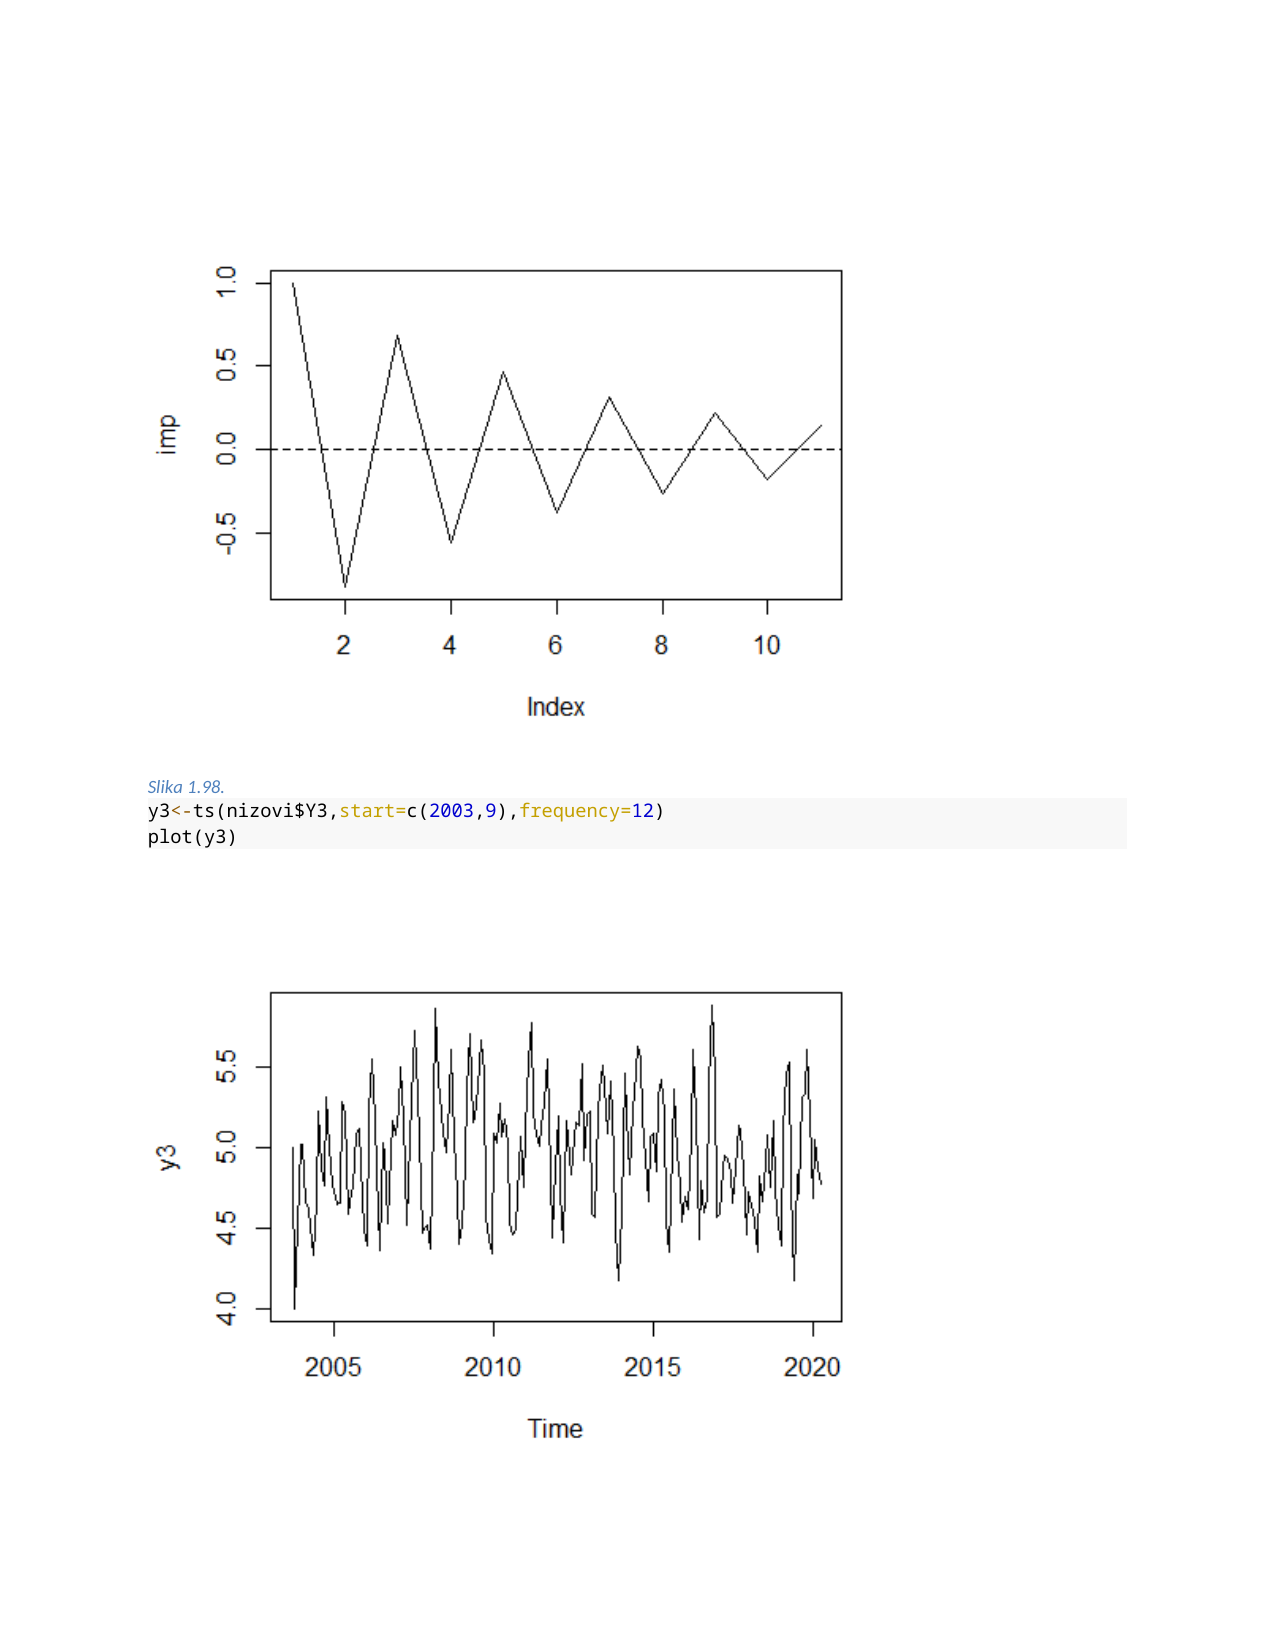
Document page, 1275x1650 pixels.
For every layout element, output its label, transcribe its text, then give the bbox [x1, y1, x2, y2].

text y3<-ts(nizovi$Y3,start=c(2003,9),frequency=12) plot(y3) [238, 798, 1127, 849]
picture [147, 147, 906, 754]
picture [147, 869, 906, 1476]
subtitle Slika 1.98. [148, 775, 1127, 798]
